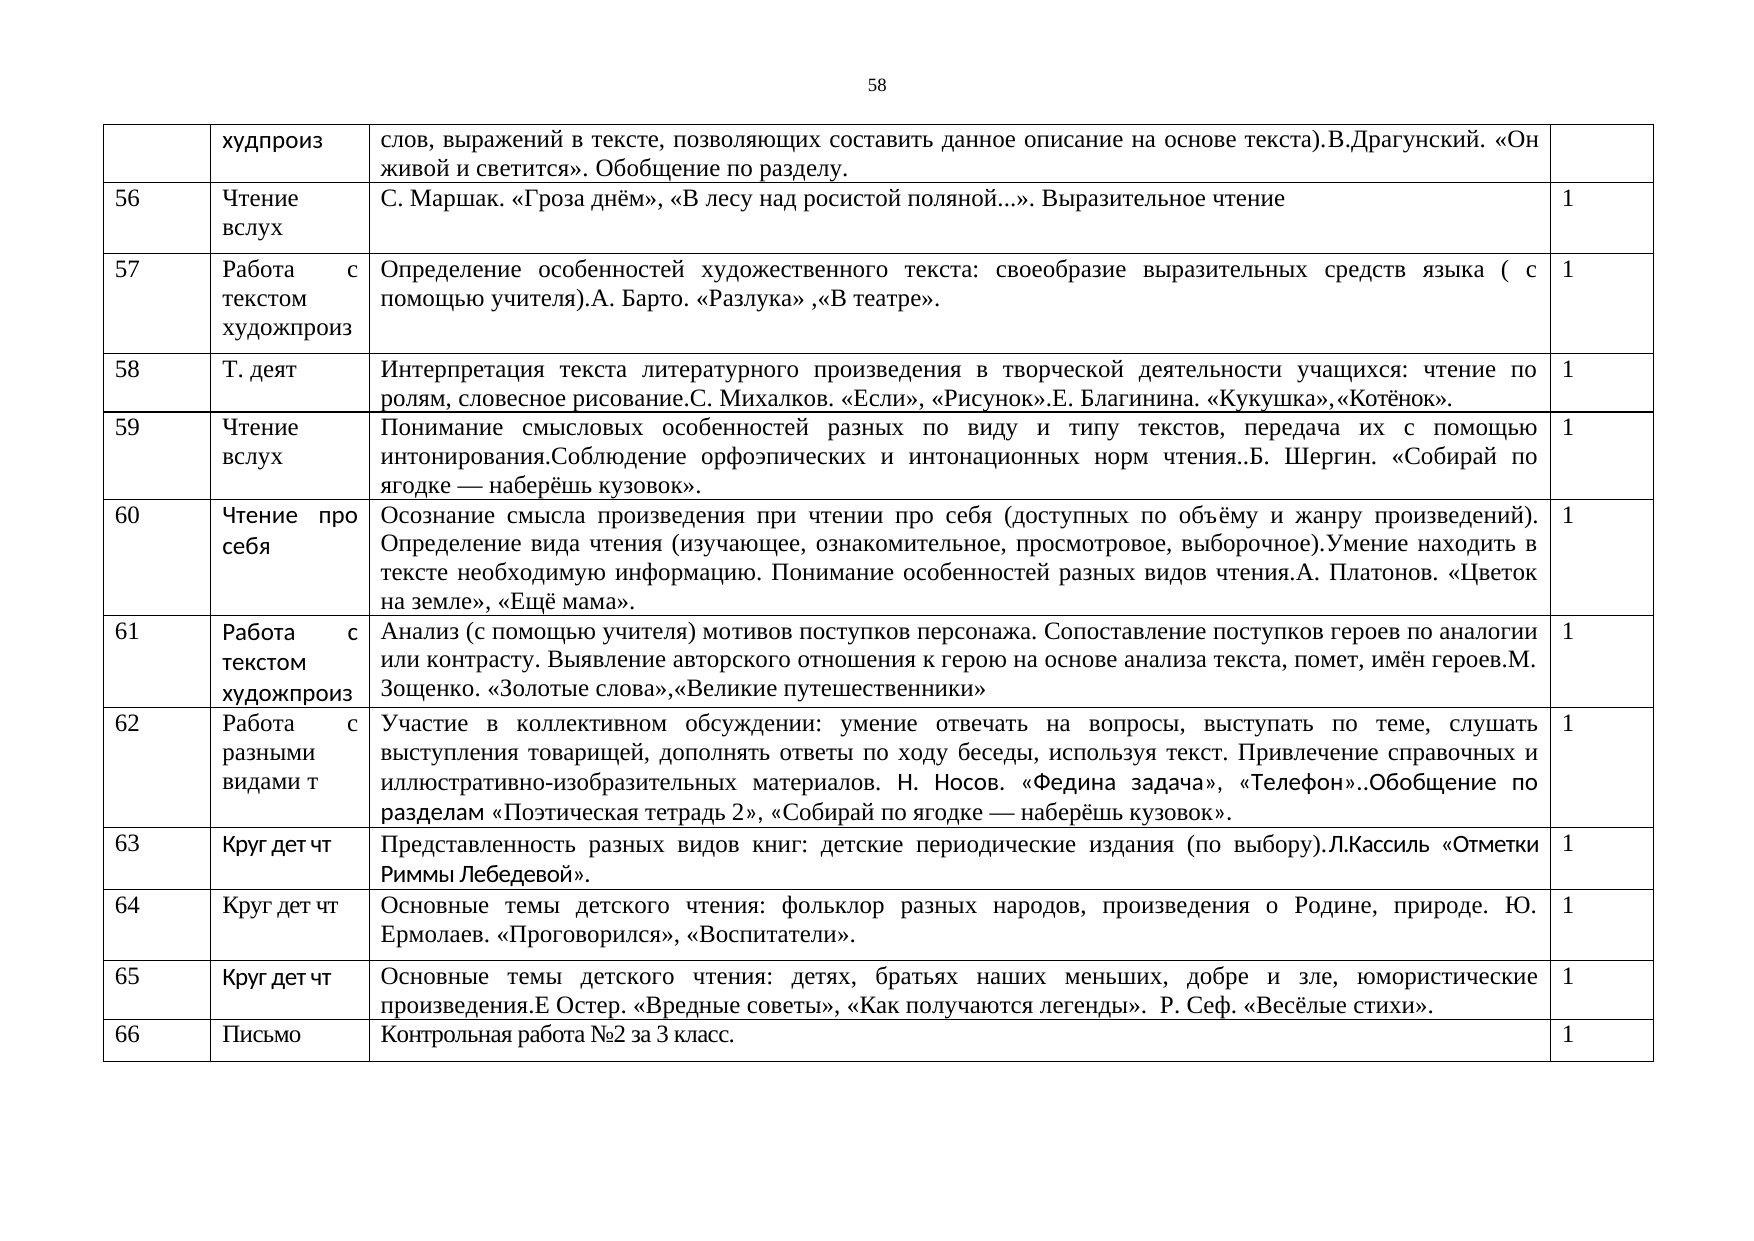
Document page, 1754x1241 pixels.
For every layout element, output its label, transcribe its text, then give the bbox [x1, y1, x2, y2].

table_cell Участие в коллективном обсуждении: умение отвечать на вопросы, выступать по теме, слушать выступления товарищей, дополнять ответы по ходу беседы, используя текст. Привлечение справочных и иллюстративно-изобразительных материалов. Н. Носов. «Федина задача», «Телефон»..Обобщение по разделам «Поэтическая тетрадь 2», «Собирай по ягодке — наберёшь кузовок». [370, 708, 1550, 827]
table_cell 1 [1551, 183, 1653, 253]
table_cell Письмо [211, 1020, 369, 1061]
table_cell Т. деят [211, 354, 369, 411]
table_cell Круг дет чт [211, 828, 369, 889]
table_cell Чтение про себя [211, 500, 369, 615]
table_cell Осознание смысла произведения при чтении про себя (доступных по объёму и жанру произведений). Определение вида чтения (изучающее, ознакомительное, просмотровое, выборочное).Умение находить в тексте необходимую информацию. Понимание особенностей разных видов чтения.А. Платонов. «Цветок на земле», «Ещё мама». [370, 500, 1550, 615]
table_cell 64 [104, 890, 210, 960]
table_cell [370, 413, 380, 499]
table_cell Круг дет чт [211, 961, 369, 1018]
table_cell Работа с текстом художпроиз [307, 616, 369, 707]
table_cell 1 [1551, 1020, 1653, 1061]
table_cell 56 [104, 183, 210, 253]
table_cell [211, 125, 369, 182]
table_cell Круг дет чт [211, 890, 369, 960]
table_cell 65 [104, 961, 210, 1018]
table_cell Основные темы детского чтения: фольклор разных народов, произведения о Родине, природе. Ю. Ермолаев. «Проговорился», «Воспитатели». [370, 890, 1550, 960]
table_cell 1 [1551, 890, 1653, 960]
table_cell С. Маршак. «Гроза днём», «В лесу над росистой поляной...». Выразительное чтение [370, 183, 1550, 253]
table_cell Понимание смысловых особенностей разных по виду и типу текстов, передача их с помощью интонирования.Соблюдение орфоэпических и интонационных норм чтения..Б. Шергин. «Собирай по ягодке — наберёшь кузовок». [702, 413, 1550, 499]
table_cell 62 [104, 708, 210, 827]
table_cell Чтение вслух [211, 413, 369, 499]
table_cell 63 [104, 828, 210, 889]
table_cell 58 [104, 354, 210, 411]
table_cell 59 [104, 413, 210, 499]
table_cell Представленность разных видов книг: детские периодические издания (по выбору).Л.Кассиль «Отметки Риммы Лебедевой». [370, 828, 1550, 889]
table_cell 60 [104, 500, 210, 615]
table_cell 61 [104, 616, 210, 707]
table_cell 1 [1551, 500, 1653, 615]
table_cell 57 [104, 254, 210, 353]
table_cell Работа с разными видами т [211, 708, 369, 827]
table_cell 1 [1551, 961, 1653, 1018]
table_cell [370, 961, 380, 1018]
table_cell 66 [104, 1020, 210, 1061]
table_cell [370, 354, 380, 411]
table_cell Анализ (с помощью учителя) мотивов поступков персонажа. Сопоставление поступков героев по аналогии или контрасту. Выявление авторского отношения к герою на основе анализа текста, помет, имён героев.М. Зощенко. «Золотые слова»,«Великие путешественники» [370, 616, 1550, 707]
table_cell 1 [1551, 616, 1653, 707]
table_cell 1 [1551, 254, 1653, 353]
table_cell Определение особенностей художественного текста: своеобразие выразительных средств языка ( с помощью учителя).А. Барто. «Разлука» ,«В театре». [370, 254, 1550, 353]
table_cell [370, 125, 1550, 182]
table_cell 1 [1551, 354, 1653, 411]
table_cell 1 [1551, 708, 1653, 827]
table_cell 1 [1551, 413, 1653, 499]
table_cell Чтение вслух [211, 183, 369, 253]
table_cell 55 [104, 125, 210, 182]
table_cell Работа с текстом художпроиз [211, 254, 369, 353]
table_cell Контрольная работа №2 за 3 класс. [370, 1020, 1550, 1061]
table_cell 1 [1551, 828, 1653, 889]
table_cell 1 [1551, 125, 1653, 182]
